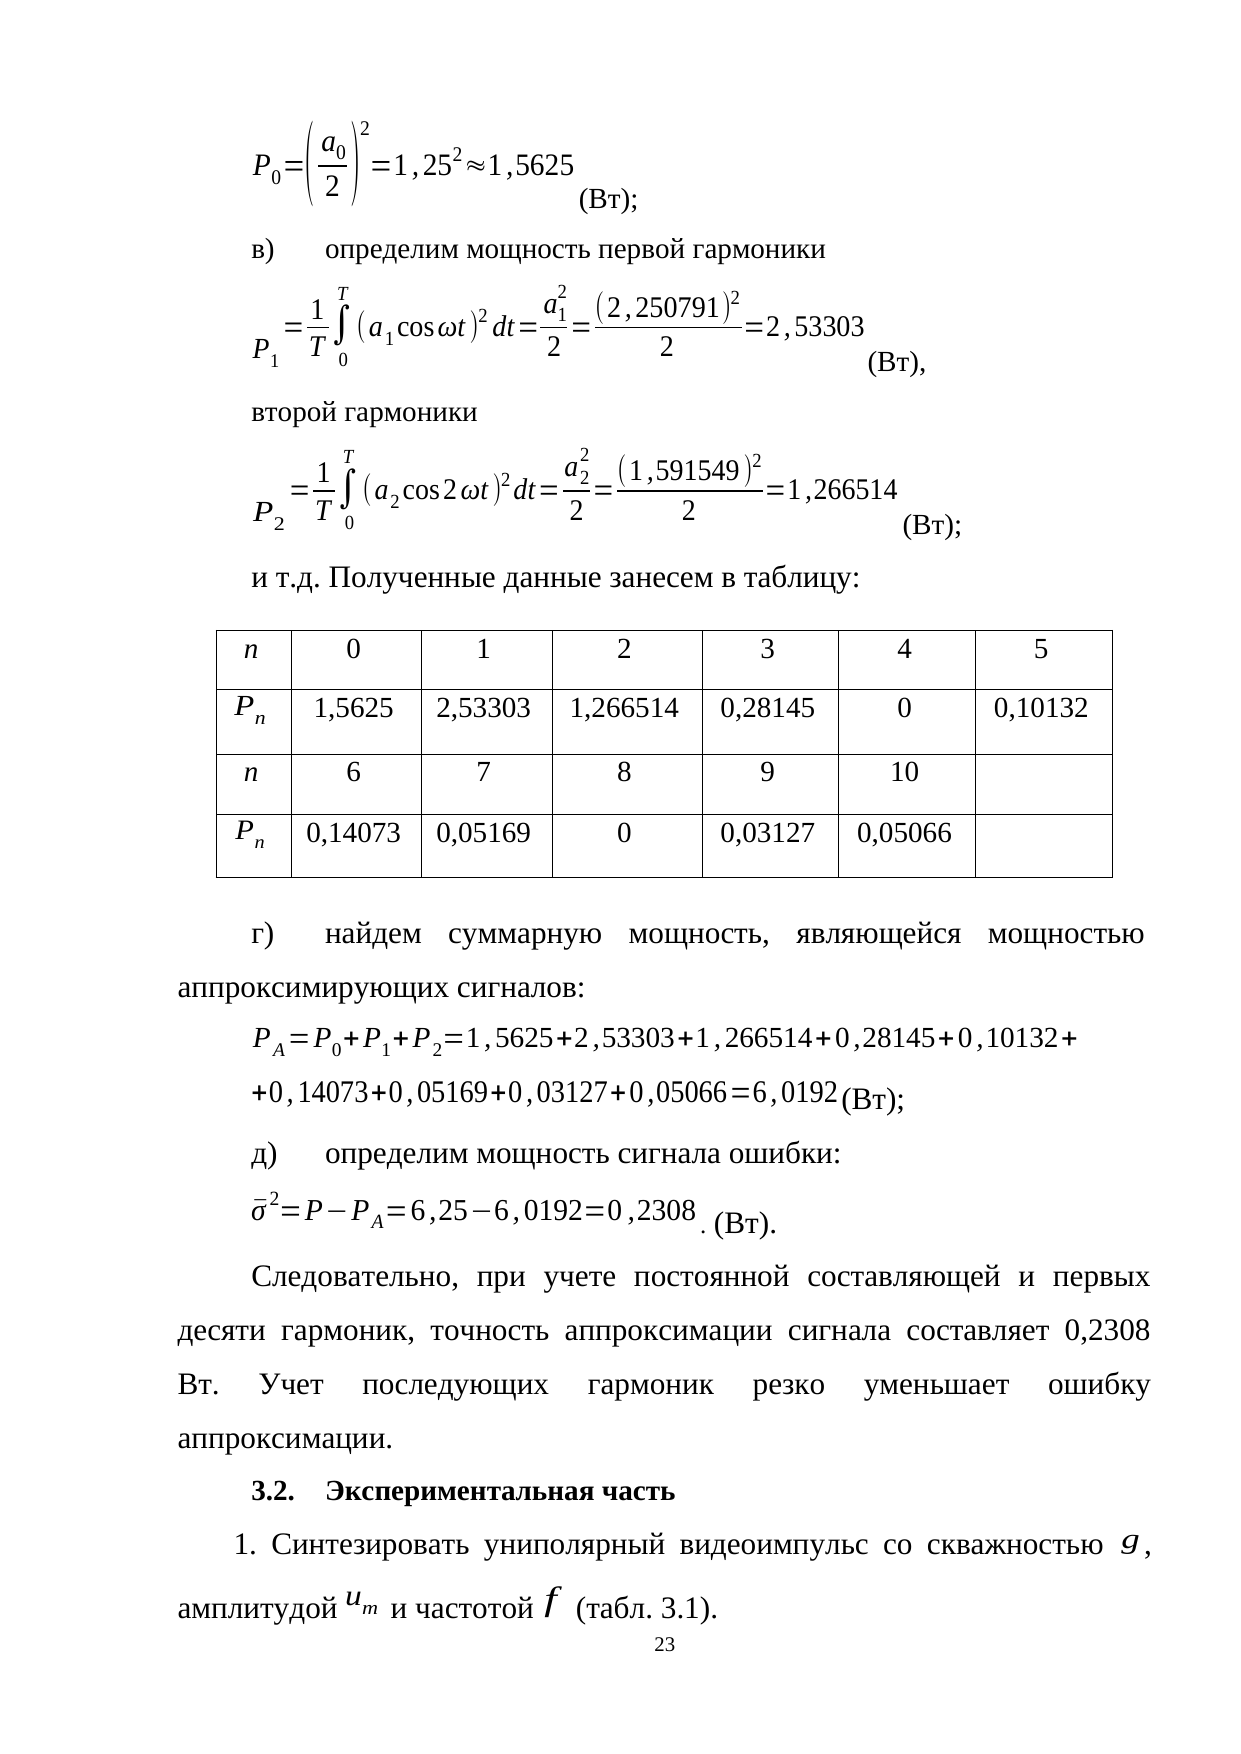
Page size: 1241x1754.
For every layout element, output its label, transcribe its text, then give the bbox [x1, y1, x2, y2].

table_cell 9 [703, 755, 838, 814]
table_cell 2,53303 [422, 690, 552, 753]
table_cell [217, 690, 291, 753]
text . (Вт). [177, 1188, 1152, 1240]
table_cell 0,05066 [839, 815, 975, 877]
table_header 2 [553, 631, 702, 689]
table_header 1 [422, 631, 552, 689]
text и т.д. Полученные данные занесем в таблицу: [177, 558, 1145, 594]
table_cell 0 [553, 815, 702, 877]
table_header 5 [976, 631, 1112, 689]
table_header 3 [703, 631, 838, 689]
table_cell [217, 815, 291, 877]
table_cell 0,03127 [703, 815, 838, 877]
text (Вт); [177, 1074, 1152, 1116]
table_cell 7 [422, 755, 552, 814]
table_cell 6 [292, 755, 421, 814]
list определим мощность сигнала ошибки: [177, 1134, 1152, 1170]
table_cell 0,14073 [292, 815, 421, 877]
table_cell 0,28145 [703, 690, 838, 753]
table_cell 10 [839, 755, 975, 814]
text (Вт), [177, 281, 1145, 378]
text (Вт); [177, 118, 1145, 214]
table_header 4 [839, 631, 975, 689]
text второй гармоники [177, 394, 1145, 428]
list Экспериментальная часть [177, 1473, 1139, 1507]
list Синтезировать униполярный видеоимпульс со скважностью , амплитудой и частотой (табл. 3.1). [177, 1523, 1152, 1625]
table_cell [976, 815, 1112, 877]
text Следовательно, при учете постоянной составляющей и первых десяти гармоник, точность аппроксимации сигнала составляет 0,2308 Вт. Учет последующих гармоник резко уменьшает ошибку аппроксимации. [177, 1258, 1152, 1455]
table_cell 1,266514 [553, 690, 702, 753]
table_header 0 [292, 631, 421, 689]
table_cell 0,05169 [422, 815, 552, 877]
table_cell 1,5625 [292, 690, 421, 753]
list определим мощность первой гармоники [177, 231, 1145, 265]
table_cell 0 [839, 690, 975, 753]
text (Вт); [177, 445, 1145, 541]
table_cell 8 [553, 755, 702, 814]
table_cell [976, 755, 1112, 814]
list найдем суммарную мощность, являющейся мощностью аппроксимирующих сигналов: [177, 914, 1145, 1004]
table_cell 0,10132 [976, 690, 1112, 753]
table_cell n [217, 755, 291, 814]
table_header n [217, 631, 291, 689]
